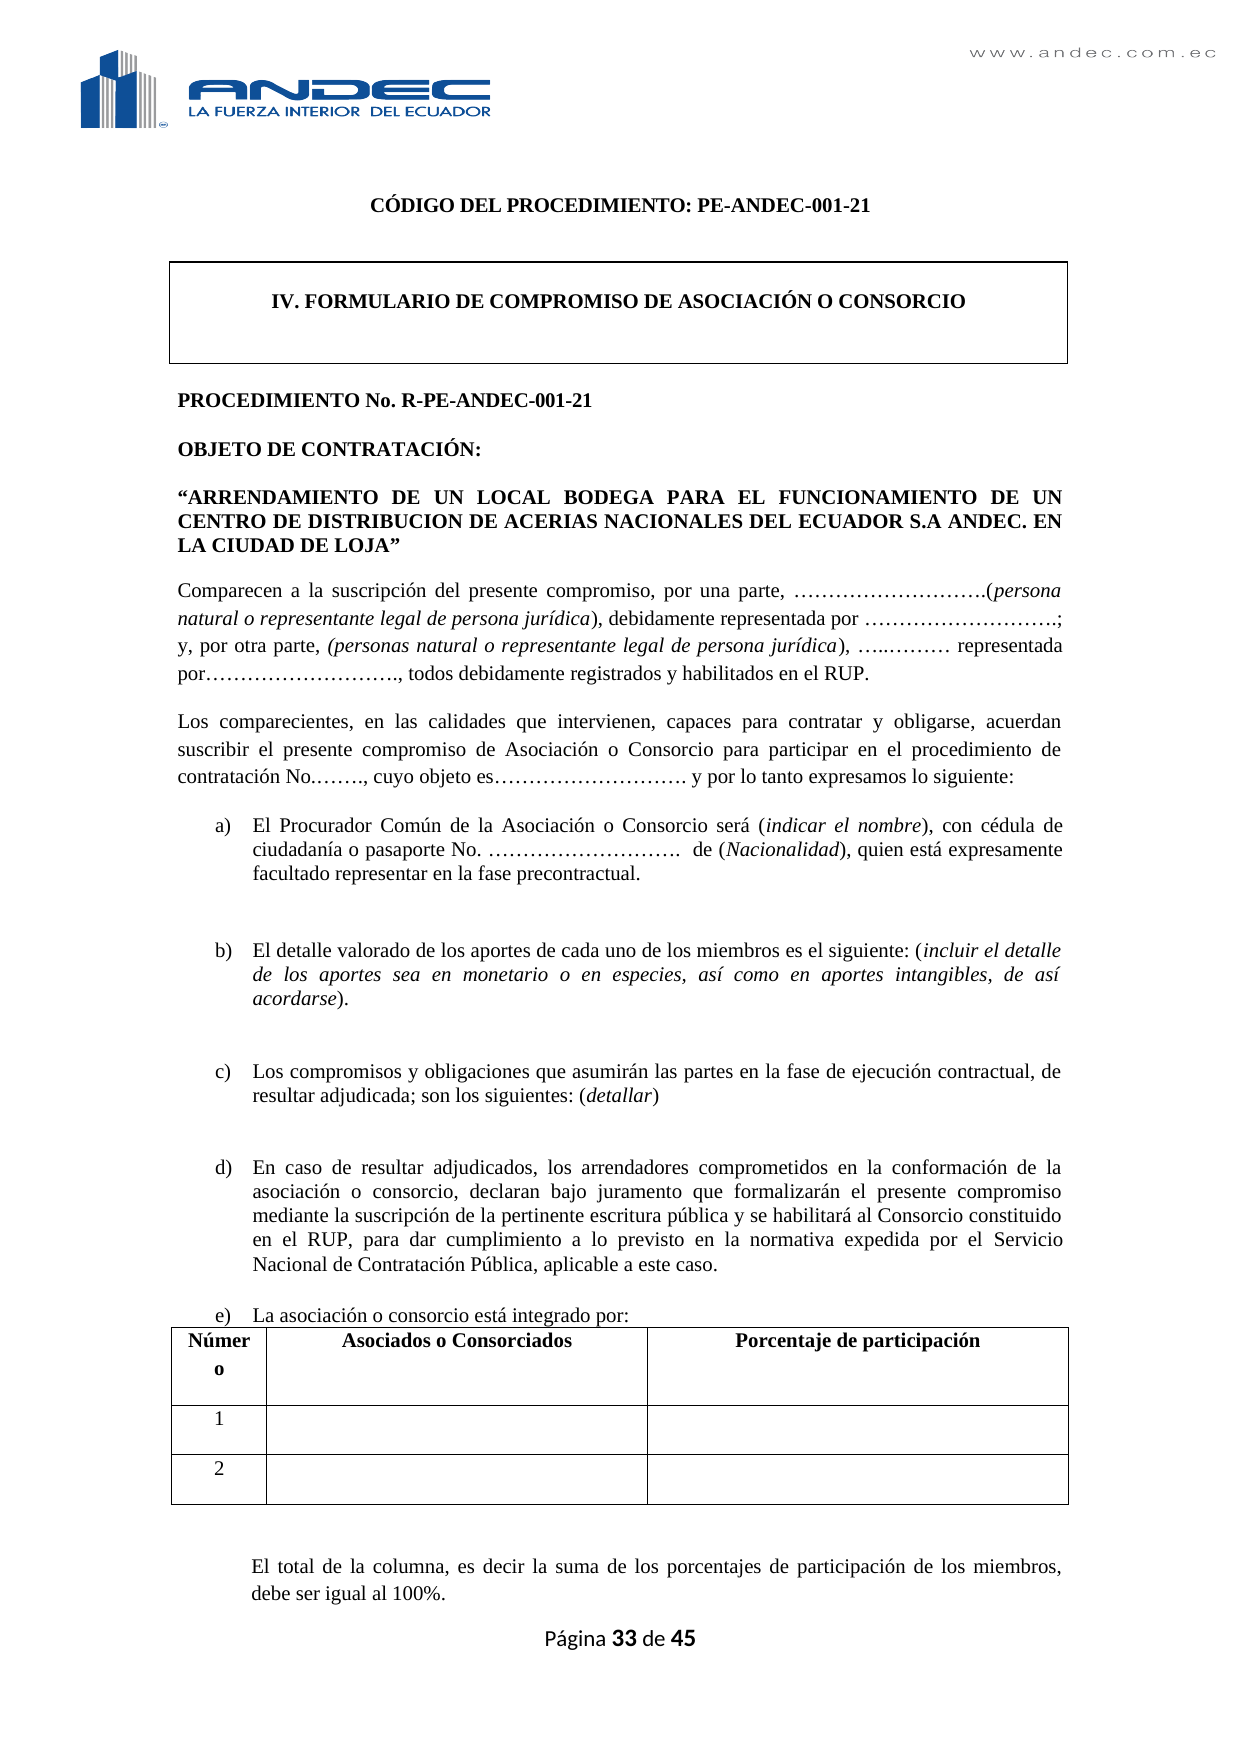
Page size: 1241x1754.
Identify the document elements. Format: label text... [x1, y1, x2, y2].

table_cell [267, 1455, 647, 1504]
table_header Número [172, 1328, 266, 1404]
list El Procurador Común de la Asociación o Consorcio será (indicar el nombre), con cédula de ciudadanía o pasaporte No. ………………………. de (Nacionalidad), quien está expresamente facultado representar en la fase precontractual. [215, 813, 1063, 885]
text El total de la columna, es decir la suma de los porcentajes de participación de los miembros, debe ser igual al 100%. [251, 1554, 1063, 1605]
table_header Porcentaje de participación [648, 1328, 1068, 1404]
text OBJETO DE CONTRATACIÓN: [177, 436, 1063, 461]
table_cell [648, 1455, 1068, 1504]
text Los comparecientes, en las calidades que intervienen, capaces para contratar y obligarse, acuerdan suscribir el presente compromiso de Asociación o Consorcio para participar en el procedimiento de contratación No.……., cuyo objeto es………………………. y por lo tanto expresamos lo siguiente: [177, 709, 1063, 788]
table_cell 2 [172, 1455, 266, 1504]
table_header Asociados o Consorciados [267, 1328, 647, 1404]
text Comparecen a la suscripción del presente compromiso, por una parte, ……………………….(persona natural o representante legal de persona jurídica), debidamente representada por ……………………….; y, por otra parte, (personas natural o representante legal de persona jurídica), …..……… representada por………………………., todos debidamente registrados y habilitados en el RUP. [177, 578, 1063, 685]
text “ARRENDAMIENTO DE UN LOCAL BODEGA PARA EL FUNCIONAMIENTO DE UN CENTRO DE DISTRIBUCION DE ACERIAS NACIONALES DEL ECUADOR S.A ANDEC. EN LA CIUDAD DE LOJA” [177, 485, 1063, 557]
text IV. FORMULARIO DE COMPROMISO DE ASOCIACIÓN O CONSORCIO [170, 286, 1067, 313]
text PROCEDIMIENTO No. R-PE-ANDEC-001-21 [177, 388, 1063, 412]
table_cell [267, 1406, 647, 1454]
table_cell [648, 1406, 1068, 1454]
picture [5, 21, 1241, 147]
list La asociación o consorcio está integrado por: [215, 1303, 1063, 1327]
list Los compromisos y obligaciones que asumirán las partes en la fase de ejecución contractual, de resultar adjudicada; son los siguientes: (detallar) [215, 1059, 1063, 1107]
table_cell 1 [172, 1406, 266, 1454]
list En caso de resultar adjudicados, los arrendadores comprometidos en la conformación de la asociación o consorcio, declaran bajo juramento que formalizarán el presente compromiso mediante la suscripción de la pertinente escritura pública y se habilitará al Consorcio constituido en el RUP, para dar cumplimiento a lo previsto en la normativa expedida por el Servicio Nacional de Contratación Pública, aplicable a este caso. [215, 1155, 1063, 1276]
list El detalle valorado de los aportes de cada uno de los miembros es el siguiente: (incluir el detalle de los aportes sea en monetario o en especies, así como en aportes intangibles, de así acordarse). [215, 938, 1063, 1010]
text CÓDIGO DEL PROCEDIMIENTO: PE-ANDEC-001-21 [177, 192, 1063, 217]
